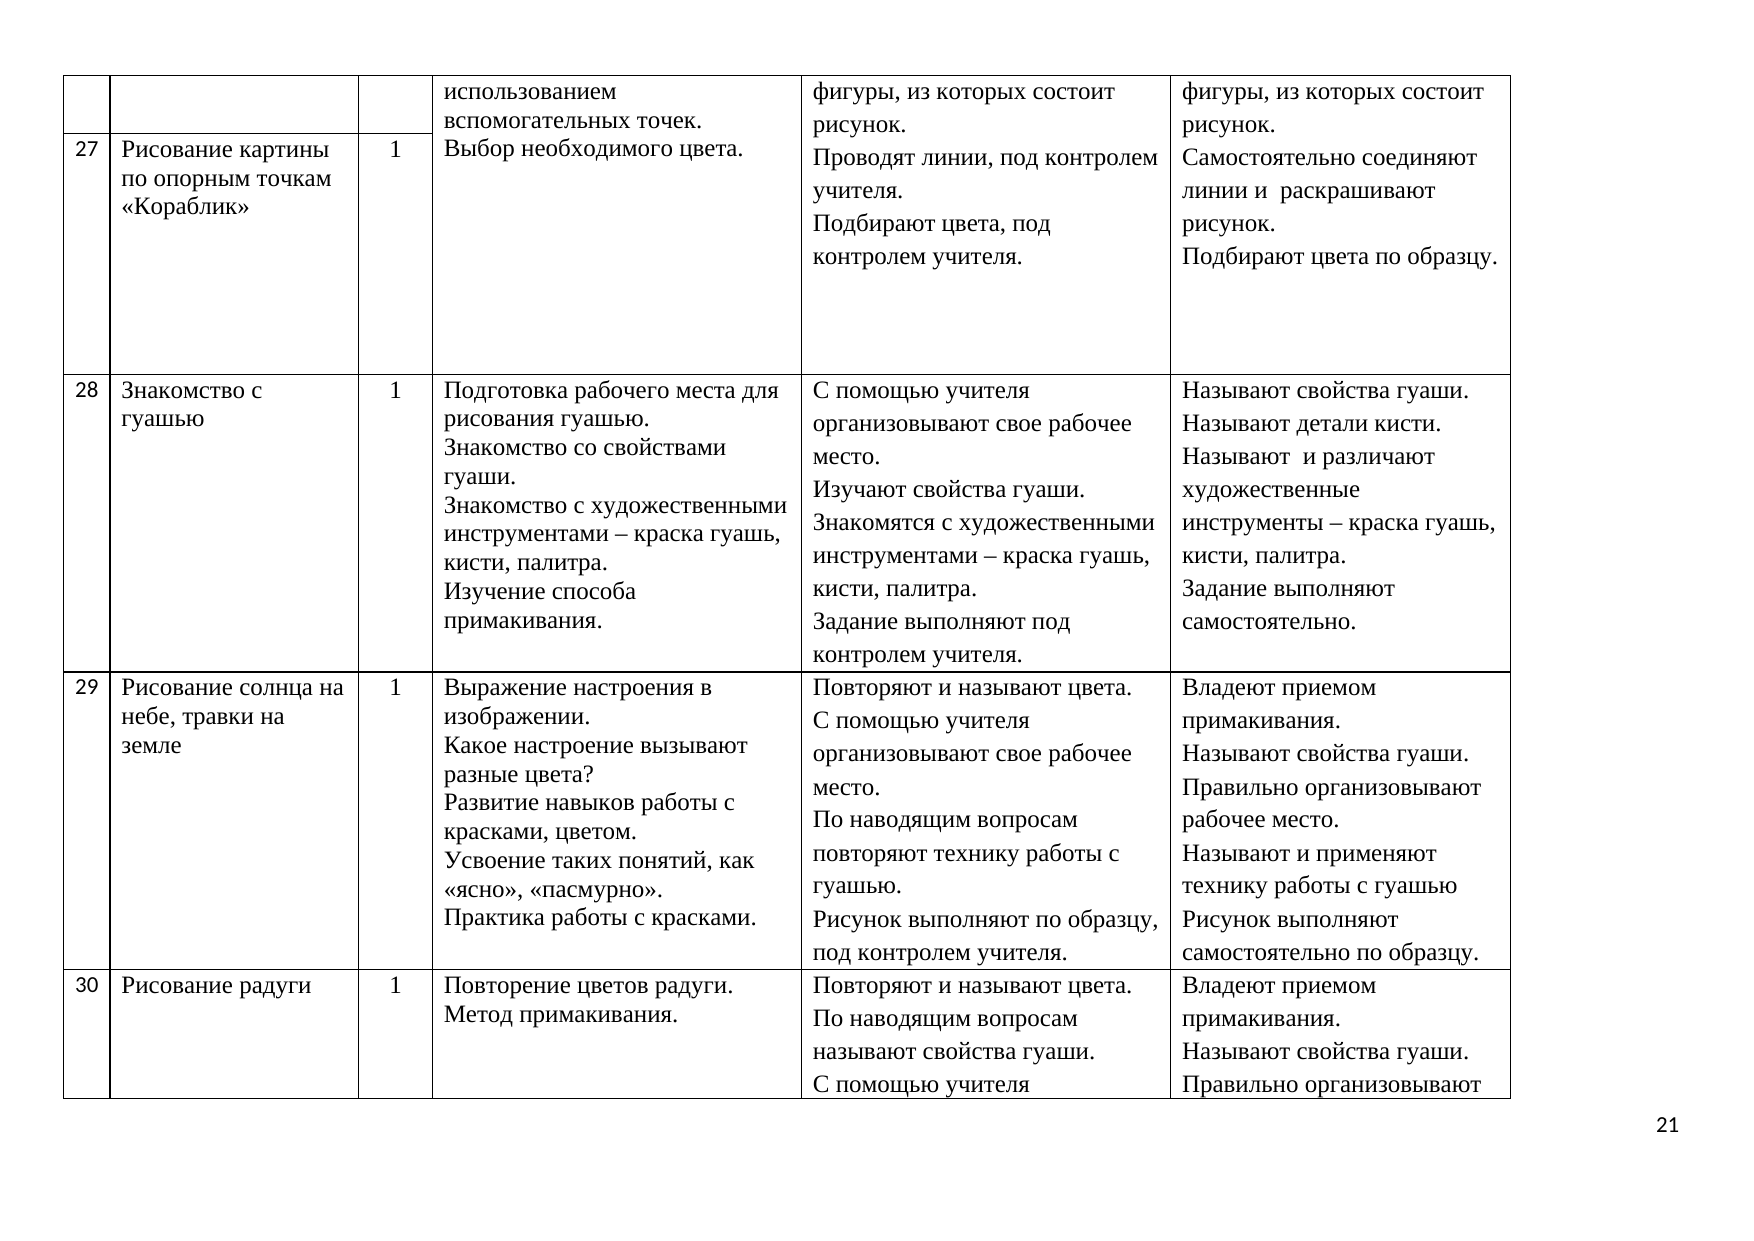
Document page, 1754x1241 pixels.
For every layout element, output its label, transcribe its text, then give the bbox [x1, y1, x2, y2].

table_cell 30 [64, 970, 109, 1098]
table_cell Повторяют и называют цвета. С помощью учителя организовывают свое рабочее место. По наводящим вопросам повторяют технику работы с гуашью. Рисунок выполняют по образцу, под контролем учителя. [802, 673, 1170, 969]
table_cell 1 [359, 970, 432, 1098]
table_cell 1 [359, 375, 432, 671]
table_cell Рисование солнца на небе, травки на земле [111, 673, 358, 969]
table_cell Владеют приемом примакивания. Называют свойства гуаши. Правильно организовывают рабочее место. Называют и применяют технику работы с гуашью Рисунок выполняют самостоятельно по образцу. [1171, 673, 1510, 969]
table_cell Знакомство с гуашью [111, 375, 358, 671]
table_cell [111, 76, 358, 133]
table_cell 28 [64, 375, 109, 671]
table_cell Рисование радуги [111, 970, 358, 1098]
table_cell 27 [64, 134, 109, 374]
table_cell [1171, 76, 1510, 374]
table_cell Называют свойства гуаши. Называют детали кисти. Называют и различают художественные инструменты – краска гуашь, кисти, палитра. Задание выполняют самостоятельно. [1171, 375, 1510, 671]
table_cell Рисование картины по опорным точкам «Кораблик» [111, 134, 358, 374]
table_cell 1 [359, 76, 432, 133]
table_cell Подготовка рабочего места для рисования гуашью. Знакомство со свойствами гуаши. Знакомство с художественными инструментами – краска гуашь, кисти, палитра. Изучение способа примакивания. [433, 375, 801, 671]
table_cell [802, 76, 1170, 374]
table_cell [802, 970, 1170, 1098]
table_cell 26 [64, 76, 109, 133]
table_cell 29 [64, 673, 109, 969]
table_cell 1 [359, 673, 432, 969]
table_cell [433, 970, 801, 1098]
table_cell С помощью учителя организовывают свое рабочее место. Изучают свойства гуаши. Знакомятся с художественными инструментами – краска гуашь, кисти, палитра. Задание выполняют под контролем учителя. [802, 375, 1170, 671]
table_cell Выражение настроения в изображении. Какое настроение вызывают разные цвета? Развитие навыков работы с красками, цветом. Усвоение таких понятий, как «ясно», «пасмурно». Практика работы с красками. [433, 673, 801, 969]
table_cell 1 [359, 134, 432, 374]
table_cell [1171, 970, 1510, 1098]
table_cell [433, 76, 801, 374]
